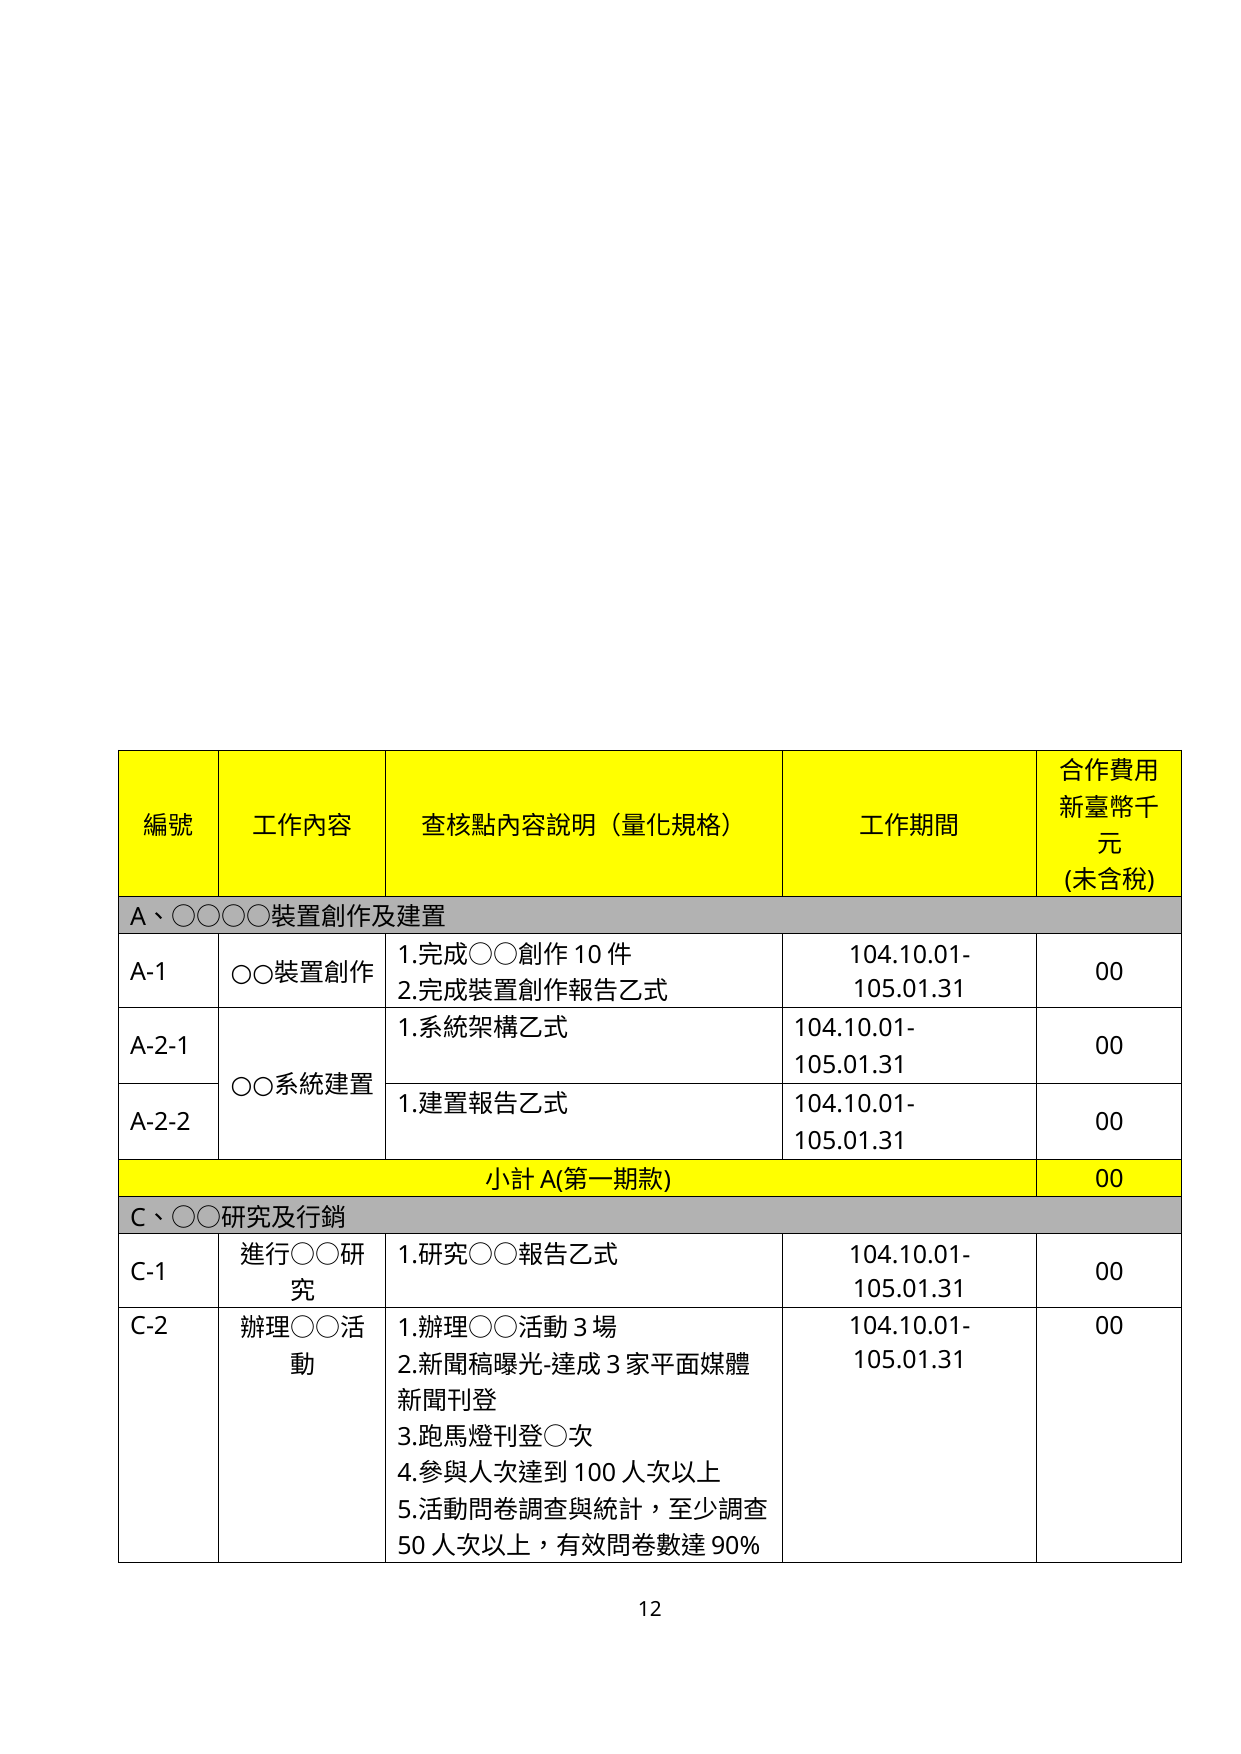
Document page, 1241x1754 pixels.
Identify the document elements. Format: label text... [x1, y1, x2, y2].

table_cell 00 [1037, 1308, 1181, 1562]
table_cell 104.10.01-105.01.31 [783, 934, 1036, 1007]
table_cell 104.10.01-105.01.31 [783, 1084, 1036, 1159]
table_cell 00 [1037, 1084, 1181, 1159]
table_cell 00 [1037, 1008, 1181, 1083]
table_header 合作費用 新臺幣千元 (未含稅) [1037, 751, 1181, 896]
table_cell 1.完成○○創作10件 2.完成裝置創作報告乙式 [386, 934, 782, 1007]
table_cell C-1 [119, 1234, 218, 1307]
table_cell 進行○○研究 [219, 1234, 385, 1307]
table_header 編號 [119, 751, 218, 896]
table_cell 00 [1037, 1234, 1181, 1307]
table_cell A、○○○○裝置創作及建置 [119, 897, 1181, 933]
table_cell 104.10.01-105.01.31 [783, 1008, 1036, 1083]
table_cell 1.系統架構乙式 [386, 1008, 782, 1083]
table_cell C-2 [119, 1308, 218, 1562]
table_cell 00 [1037, 934, 1181, 1007]
table_cell 辦理○○活動 [219, 1308, 385, 1562]
table_cell 小計A(第一期款) [119, 1160, 1036, 1196]
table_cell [386, 1308, 782, 1562]
table_header 查核點內容說明（量化規格） [386, 751, 782, 896]
table_header 工作內容 [219, 751, 385, 896]
table_cell 1.建置報告乙式 [386, 1084, 782, 1159]
table_header 工作期間 [783, 751, 1036, 896]
table_cell 00 [1037, 1160, 1181, 1196]
table_cell 104.10.01-105.01.31 [783, 1308, 1036, 1562]
table_cell 104.10.01-105.01.31 [783, 1234, 1036, 1307]
table_cell ○○裝置創作 [219, 934, 385, 1007]
table_cell 1.研究○○報告乙式 [386, 1234, 782, 1307]
table_cell A-2-2 [119, 1084, 218, 1159]
table_cell C、○○研究及行銷 [119, 1197, 1181, 1233]
table_cell A-2-1 [119, 1008, 218, 1083]
table_cell A-1 [119, 934, 218, 1007]
table_cell ○○系統建置 [219, 1008, 385, 1159]
